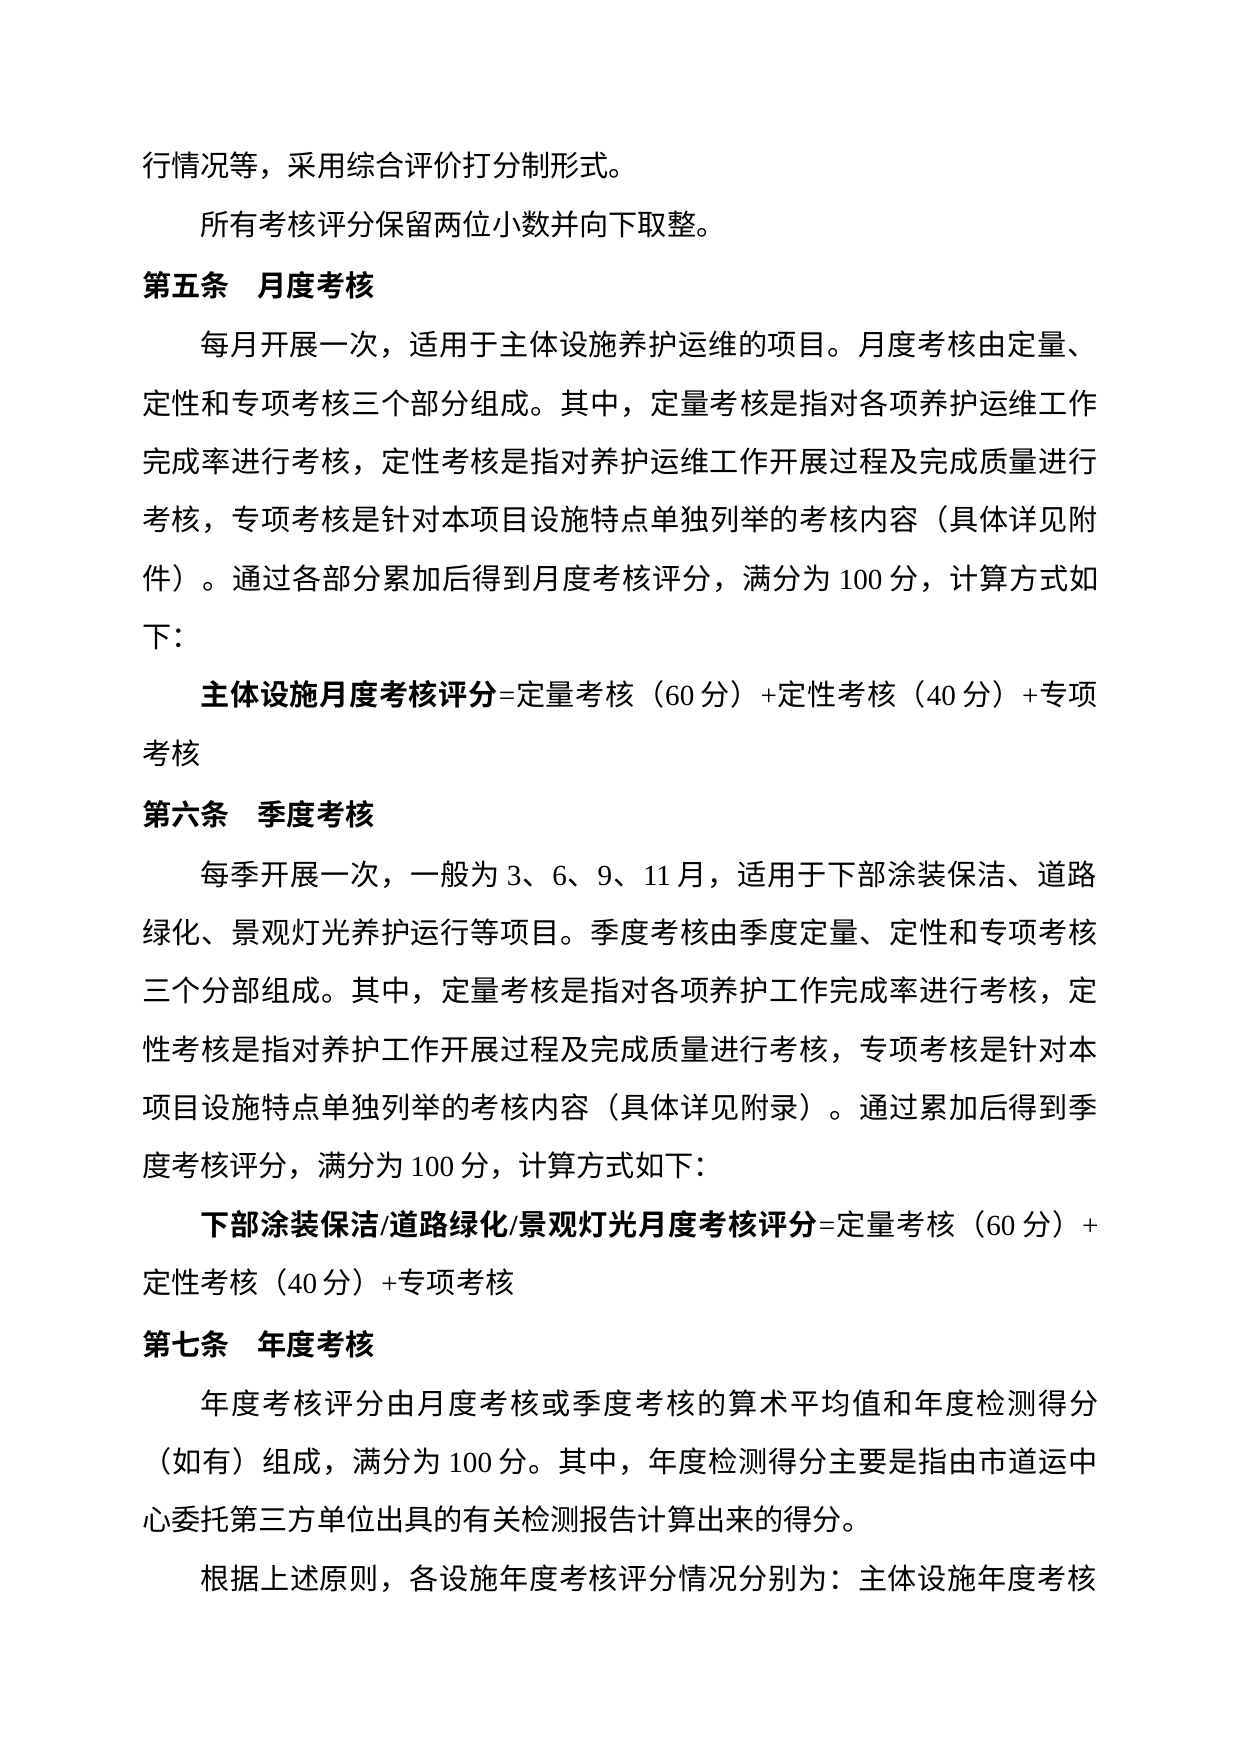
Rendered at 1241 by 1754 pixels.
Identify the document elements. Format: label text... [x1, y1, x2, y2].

text 每季开展一次，一般为3、6、9、11月，适用于下部涂装保洁、道路绿化、景观灯光养护运行等项目。季度考核由季度定量、定性和专项考核三个分部组成。其中，定量考核是指对各项养护工作完成率进行考核，定性考核是指对养护工作开展过程及完成质量进行考核，专项考核是针对本项目设施特点单独列举的考核内容（具体详见附录）。通过累加后得到季度考核评分，满分为100分，计算方式如下： [142, 838, 1098, 1188]
list 季度考核 [142, 776, 1098, 838]
text 每月开展一次，适用于主体设施养护运维的项目。月度考核由定量、定性和专项考核三个部分组成。其中，定量考核是指对各项养护运维工作完成率进行考核，定性考核是指对养护运维工作开展过程及完成质量进行考核，专项考核是针对本项目设施特点单独列举的考核内容（具体详见附件）。通过各部分累加后得到月度考核评分，满分为100分，计算方式如下： [142, 309, 1098, 659]
text 所有考核评分保留两位小数并向下取整。 [142, 188, 1098, 247]
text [142, 1542, 1098, 1601]
text 主体设施月度考核评分=定量考核（60分）+定性考核（40分）+专项考核 [142, 659, 1098, 776]
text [142, 130, 1098, 188]
text 下部涂装保洁/道路绿化/景观灯光月度考核评分=定量考核（60分）+定性考核（40分）+专项考核 [142, 1188, 1098, 1305]
list 月度考核 [142, 247, 1098, 309]
text 年度考核评分由月度考核或季度考核的算术平均值和年度检测得分（如有）组成，满分为100分。其中，年度检测得分主要是指由市道运中心委托第三方单位出具的有关检测报告计算出来的得分。 [142, 1367, 1098, 1542]
list 年度考核 [142, 1305, 1098, 1367]
